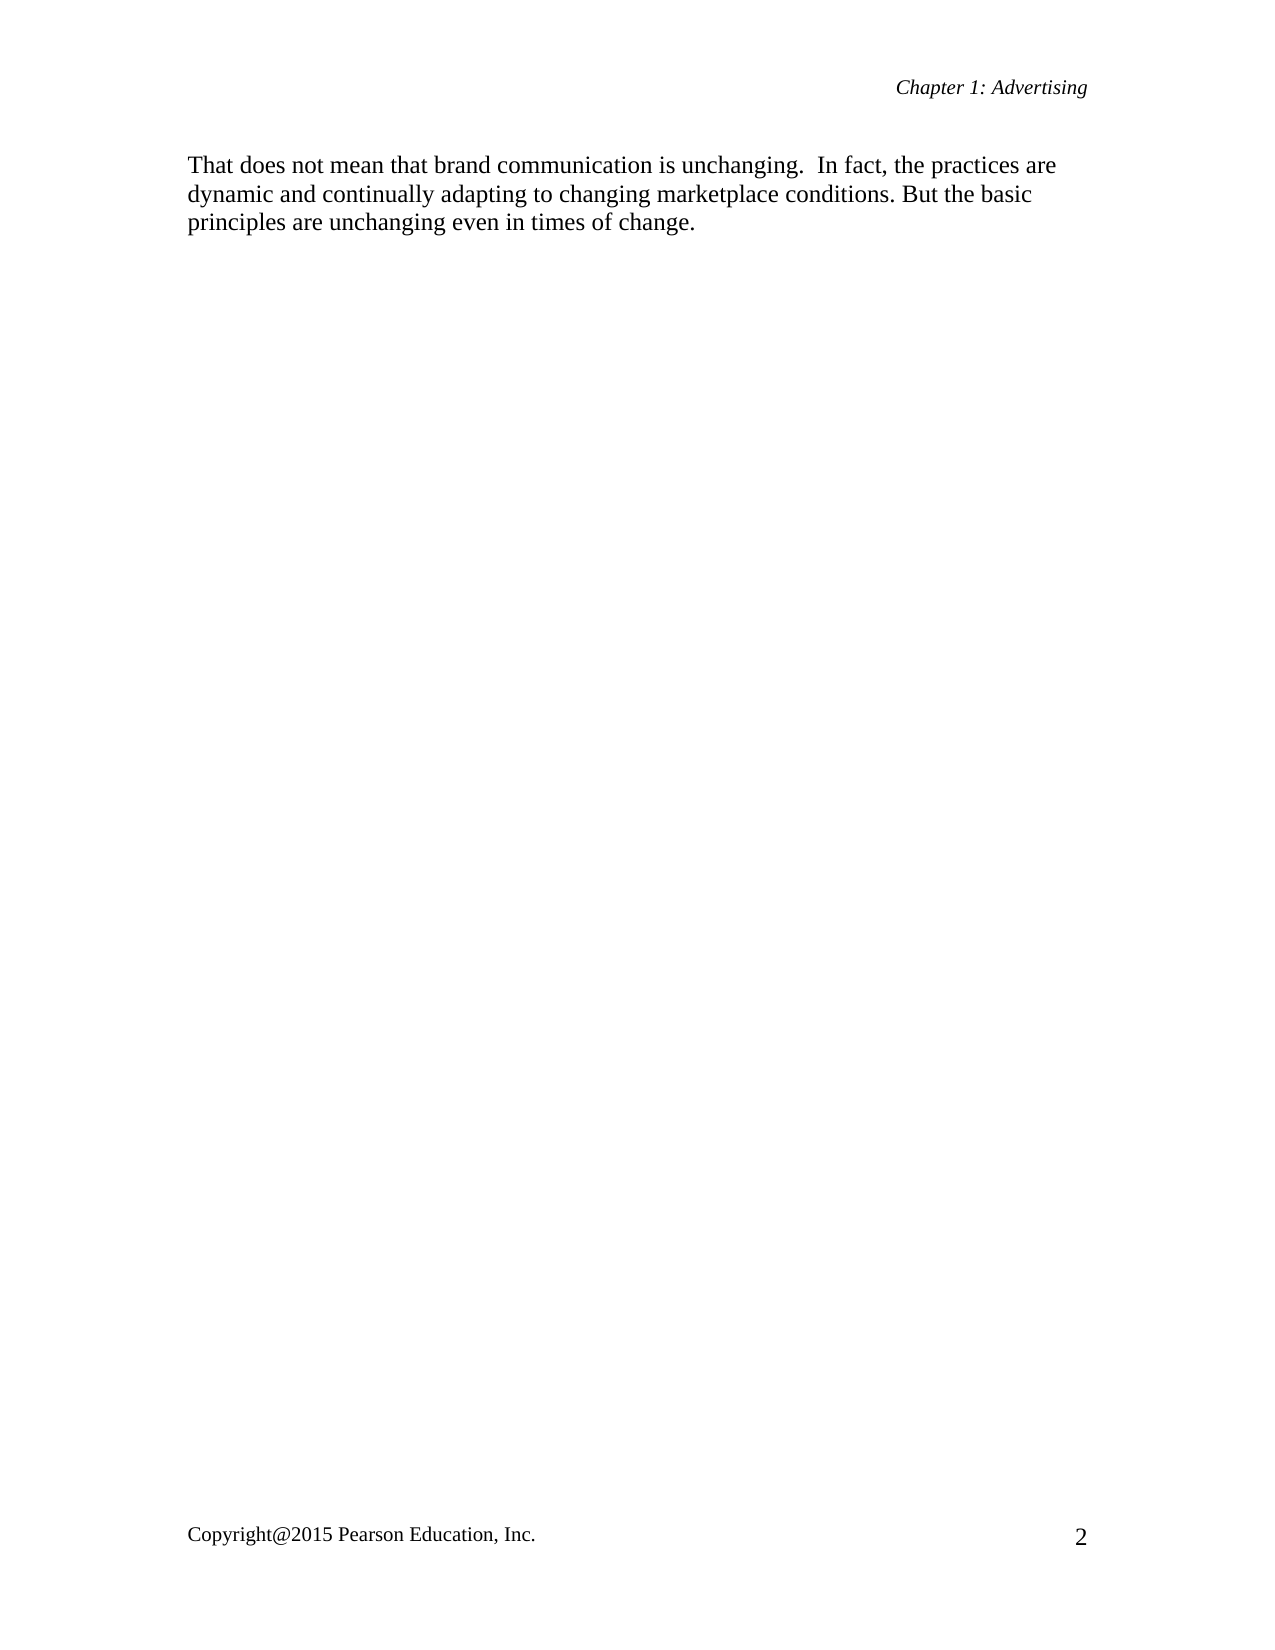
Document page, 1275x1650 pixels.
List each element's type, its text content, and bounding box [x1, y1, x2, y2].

text That does not mean that brand communication is unchanging. In fact, the practices are dynamic and continually adapting to changing marketplace conditions. But the basic principles are unchanging even in times of change. [187, 150, 1087, 236]
